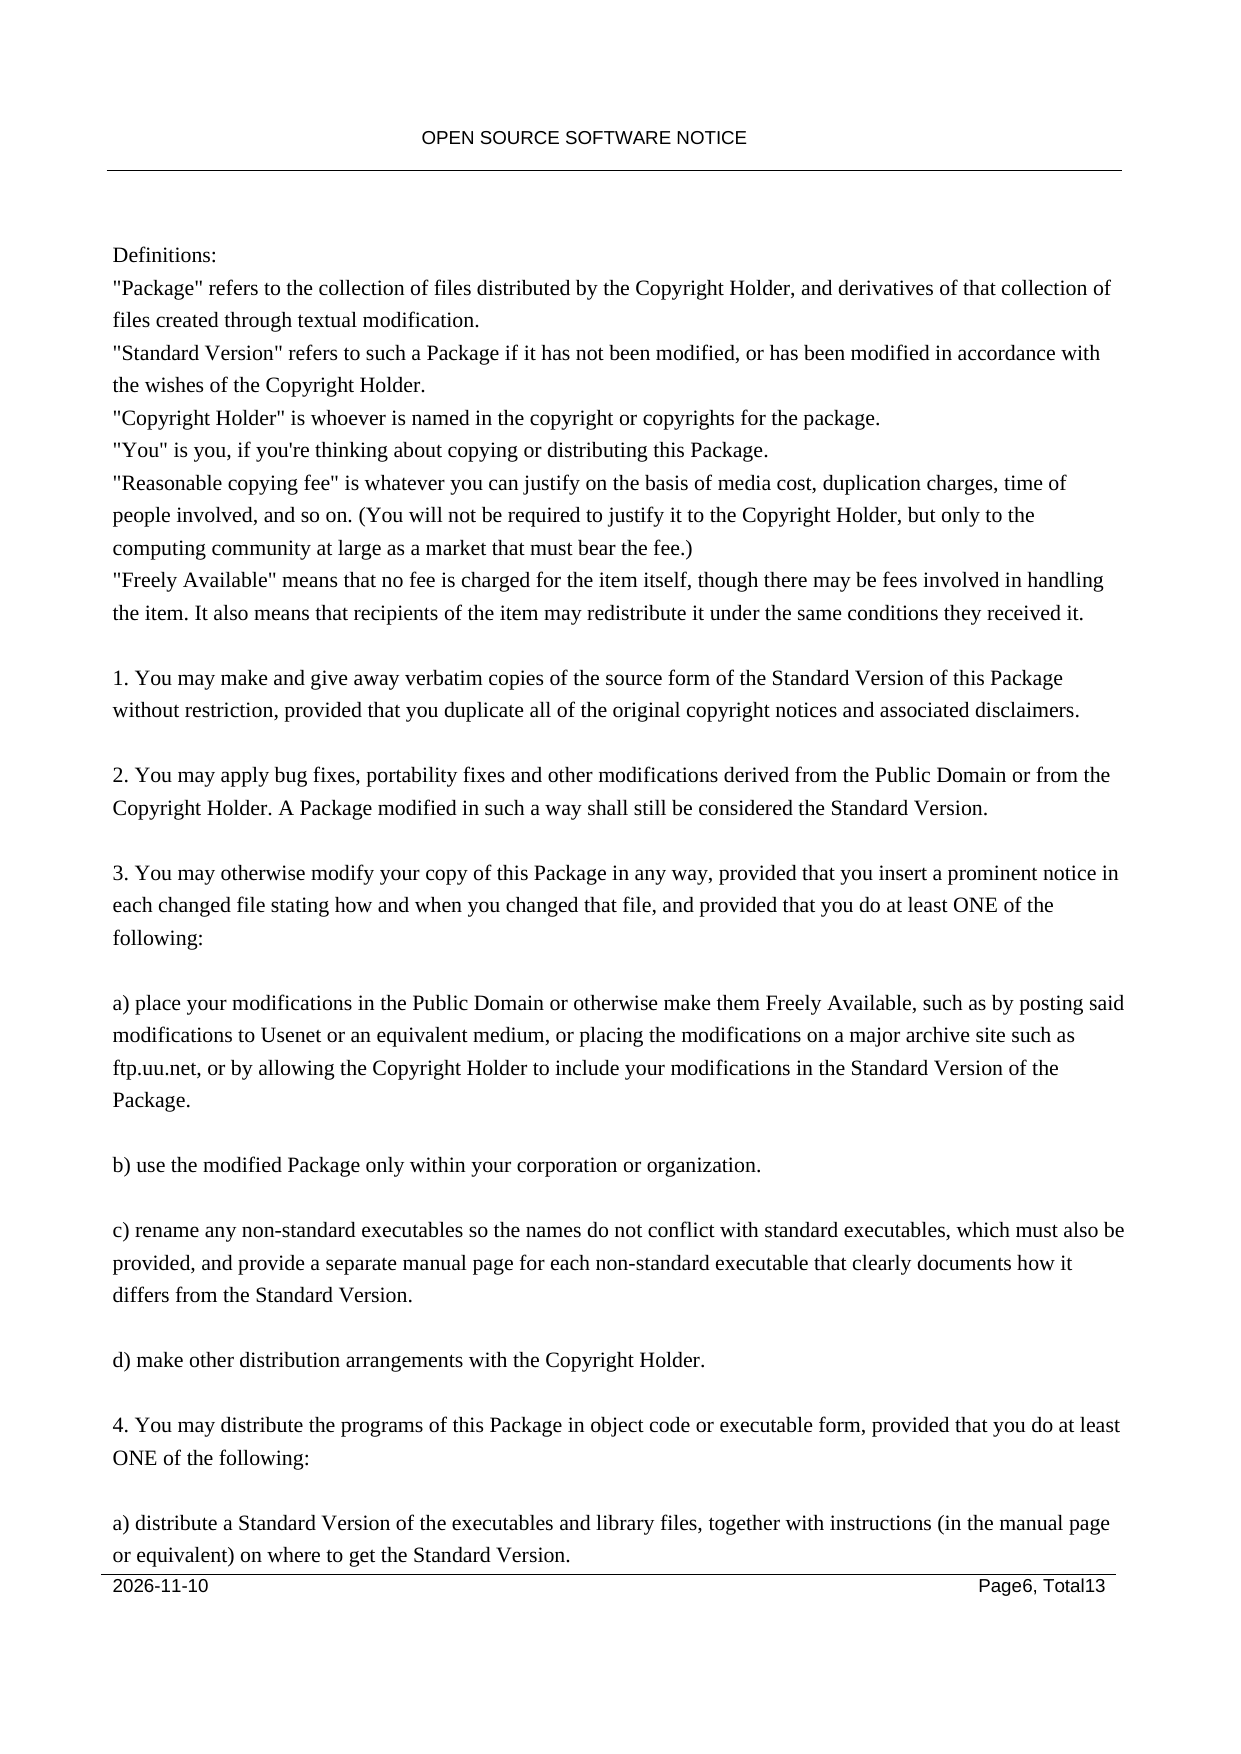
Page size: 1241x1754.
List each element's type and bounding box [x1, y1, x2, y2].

text [112, 206, 1128, 1571]
